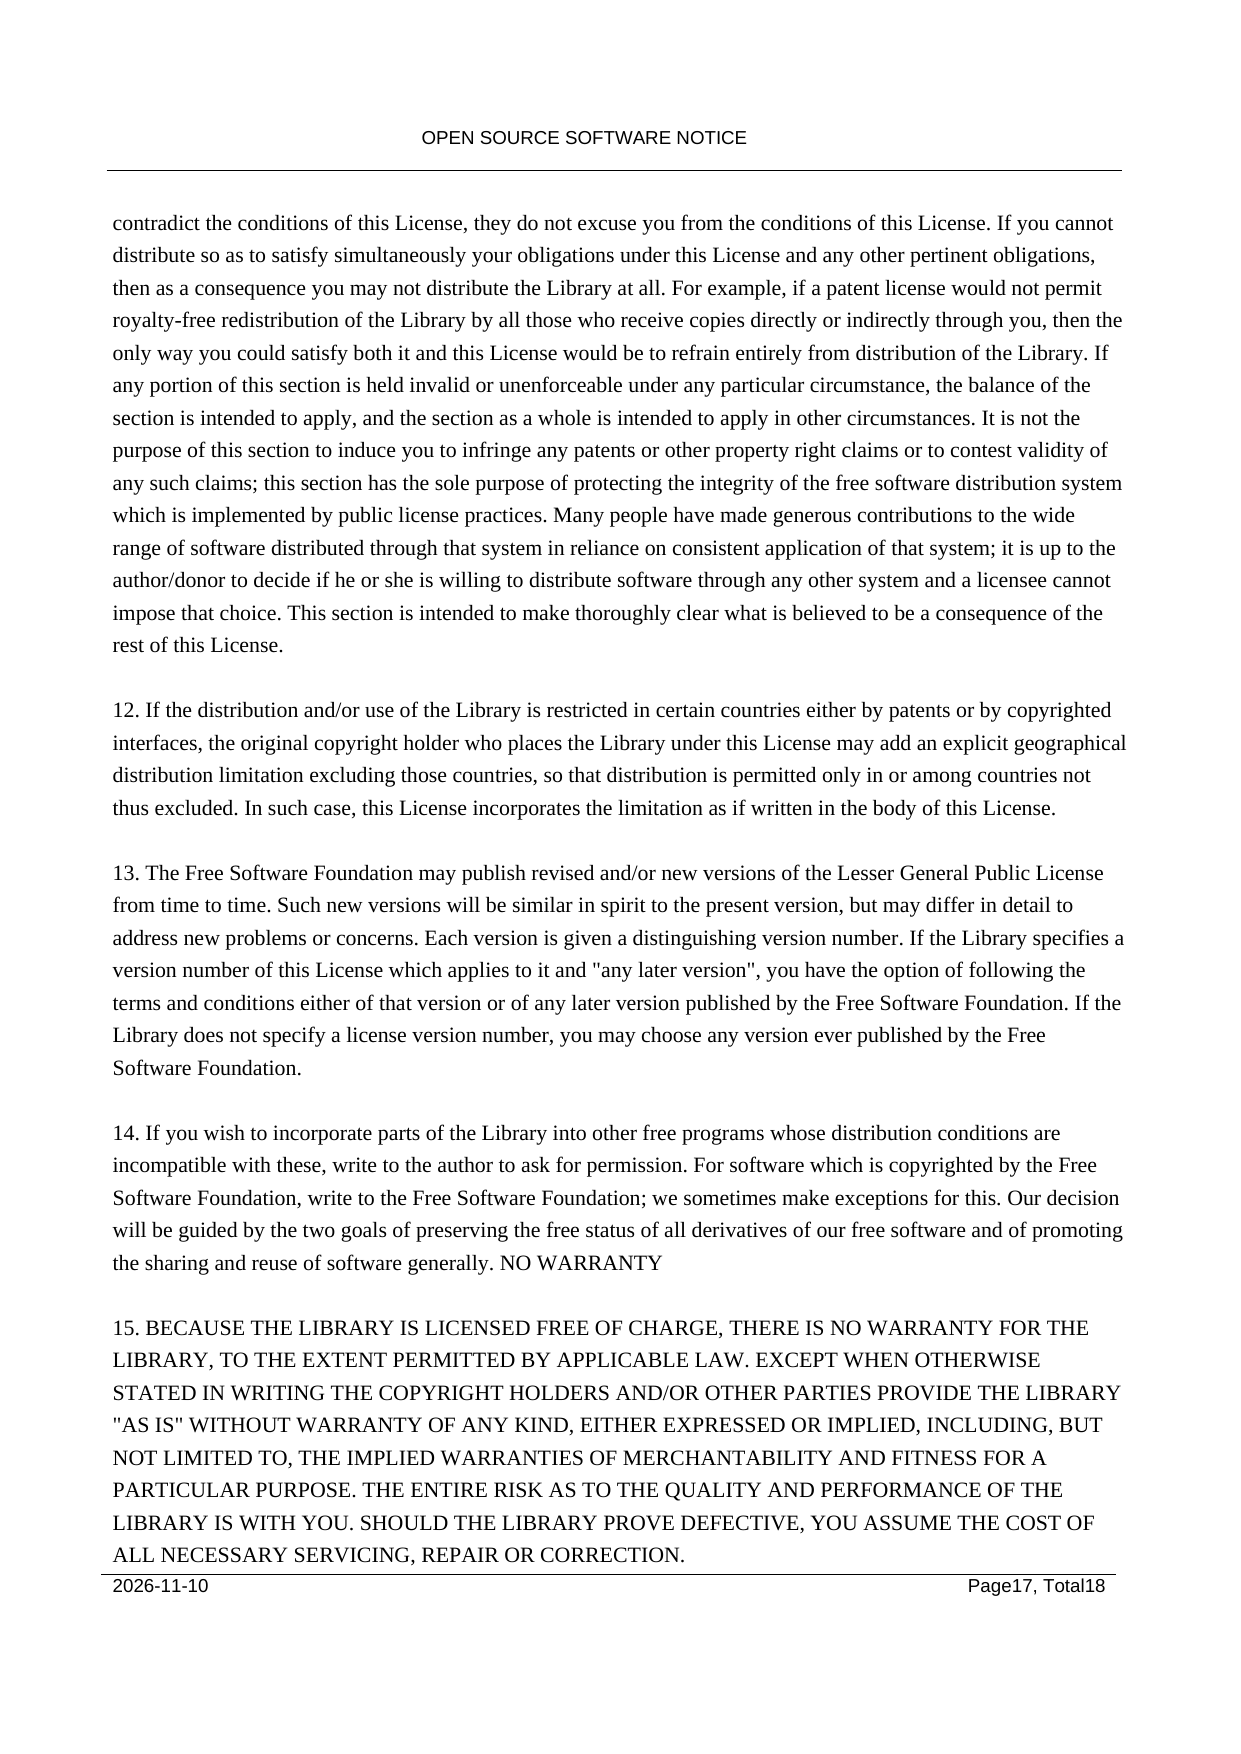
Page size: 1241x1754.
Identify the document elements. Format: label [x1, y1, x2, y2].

text [112, 206, 1128, 1571]
